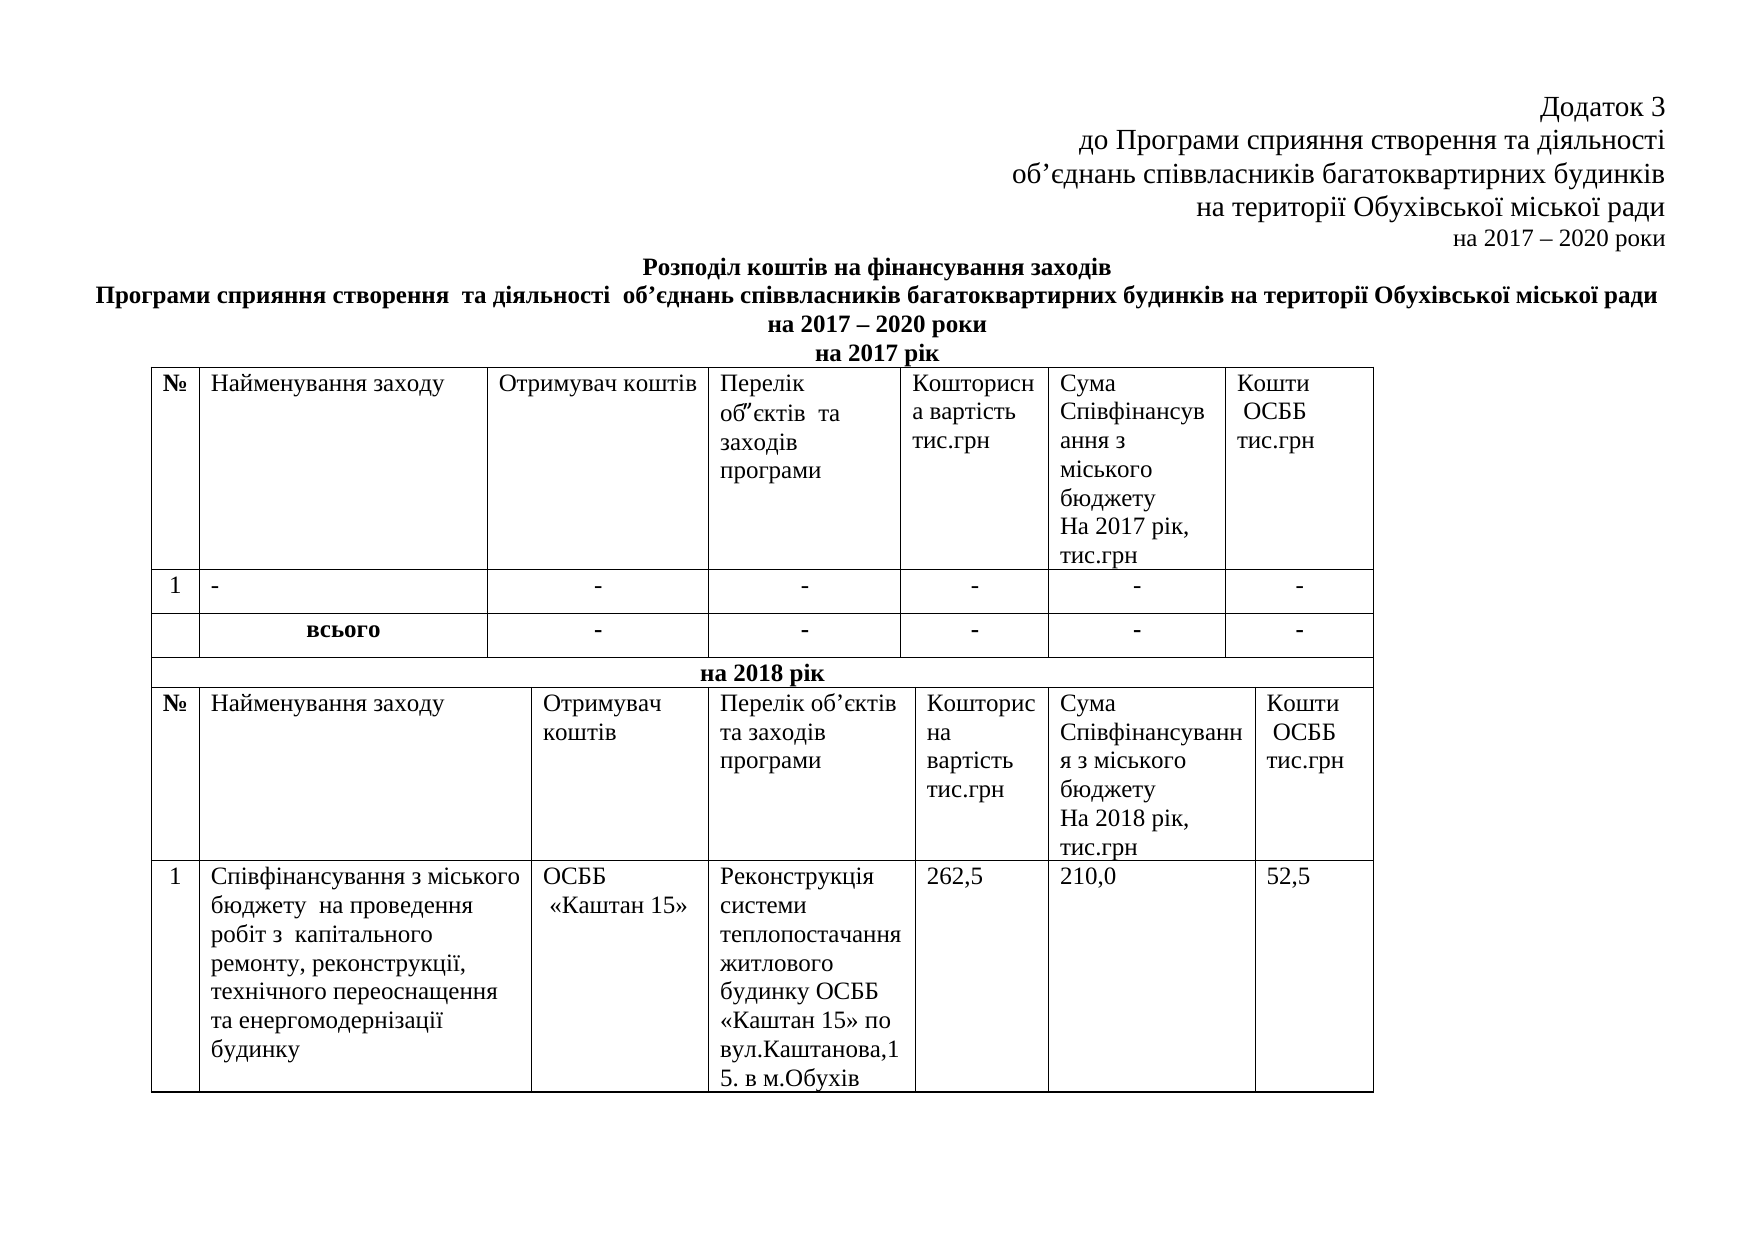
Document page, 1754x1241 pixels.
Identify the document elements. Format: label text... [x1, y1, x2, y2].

table_cell - [488, 570, 708, 613]
table_cell Кошти ОСББ тис.грн [1256, 688, 1373, 860]
table_cell 262,5 [916, 861, 1048, 1091]
table_cell № [152, 688, 199, 860]
table_cell - [488, 614, 708, 657]
table_cell - [1226, 570, 1373, 613]
text Розподіл коштів на фінансування заходів [89, 252, 1665, 280]
table_cell - [901, 570, 1048, 613]
text до Програми сприяння створення та діяльності [89, 122, 1665, 156]
table_cell 1 [152, 861, 199, 1091]
table_cell Реконструкція системи теплопостачання житлового будинку ОСББ «Каштан 15» по вул.Каштанова,15. в м.Обухів [709, 861, 915, 1091]
table_cell 210,0 [1049, 861, 1255, 1091]
text на 2017 – 2020 роки [89, 223, 1665, 252]
table_cell Перелік об’єктів та заходів програми [709, 688, 915, 860]
text об’єднань співвласників багатоквартирних будинків [89, 156, 1665, 189]
table_cell - [1226, 614, 1373, 657]
table_cell Кошторисна вартість тис.грн [916, 688, 1048, 860]
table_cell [200, 861, 531, 1091]
table_cell всього [200, 614, 487, 657]
table_header Кошти ОСББ тис.грн [1226, 368, 1373, 569]
text на території Обухівської міської ради [89, 189, 1665, 223]
table_cell [152, 614, 199, 657]
table_cell - [709, 570, 900, 613]
table_cell - [1049, 614, 1225, 657]
table_cell - [200, 570, 487, 613]
table_cell 52,5 [1256, 861, 1373, 1091]
table_cell - [1049, 570, 1225, 613]
table_cell Отримувач коштів [532, 688, 708, 860]
table_header № [152, 368, 199, 569]
table_cell ОСББ «Каштан 15» [532, 861, 708, 1091]
table_cell на 2018 рік [152, 658, 1373, 687]
text на 2017 рік [89, 338, 1665, 367]
table_cell - [709, 614, 900, 657]
table_header Отримувач коштів [488, 368, 708, 569]
table_cell Найменування заходу [200, 688, 531, 860]
text Програми сприяння створення та діяльності об’єднань співвласників багатоквартирних будинків на території Обухівської міської ради на 2017 – 2020 роки [89, 280, 1665, 338]
table_cell - [901, 614, 1048, 657]
table_header Найменування заходу [200, 368, 487, 569]
table_cell 1 [152, 570, 199, 613]
table_cell Сума Співфінансування з міського бюджету На 2018 рік, тис.грн [1049, 688, 1255, 860]
table_header Сума Співфінансування з міського бюджету На 2017 рік, тис.грн [1049, 368, 1225, 569]
table_header Кошторисна вартість тис.грн [901, 368, 1048, 569]
text Додаток 3 [89, 89, 1665, 122]
table_header Перелік об̓’єктів та заходів програми [709, 368, 900, 569]
